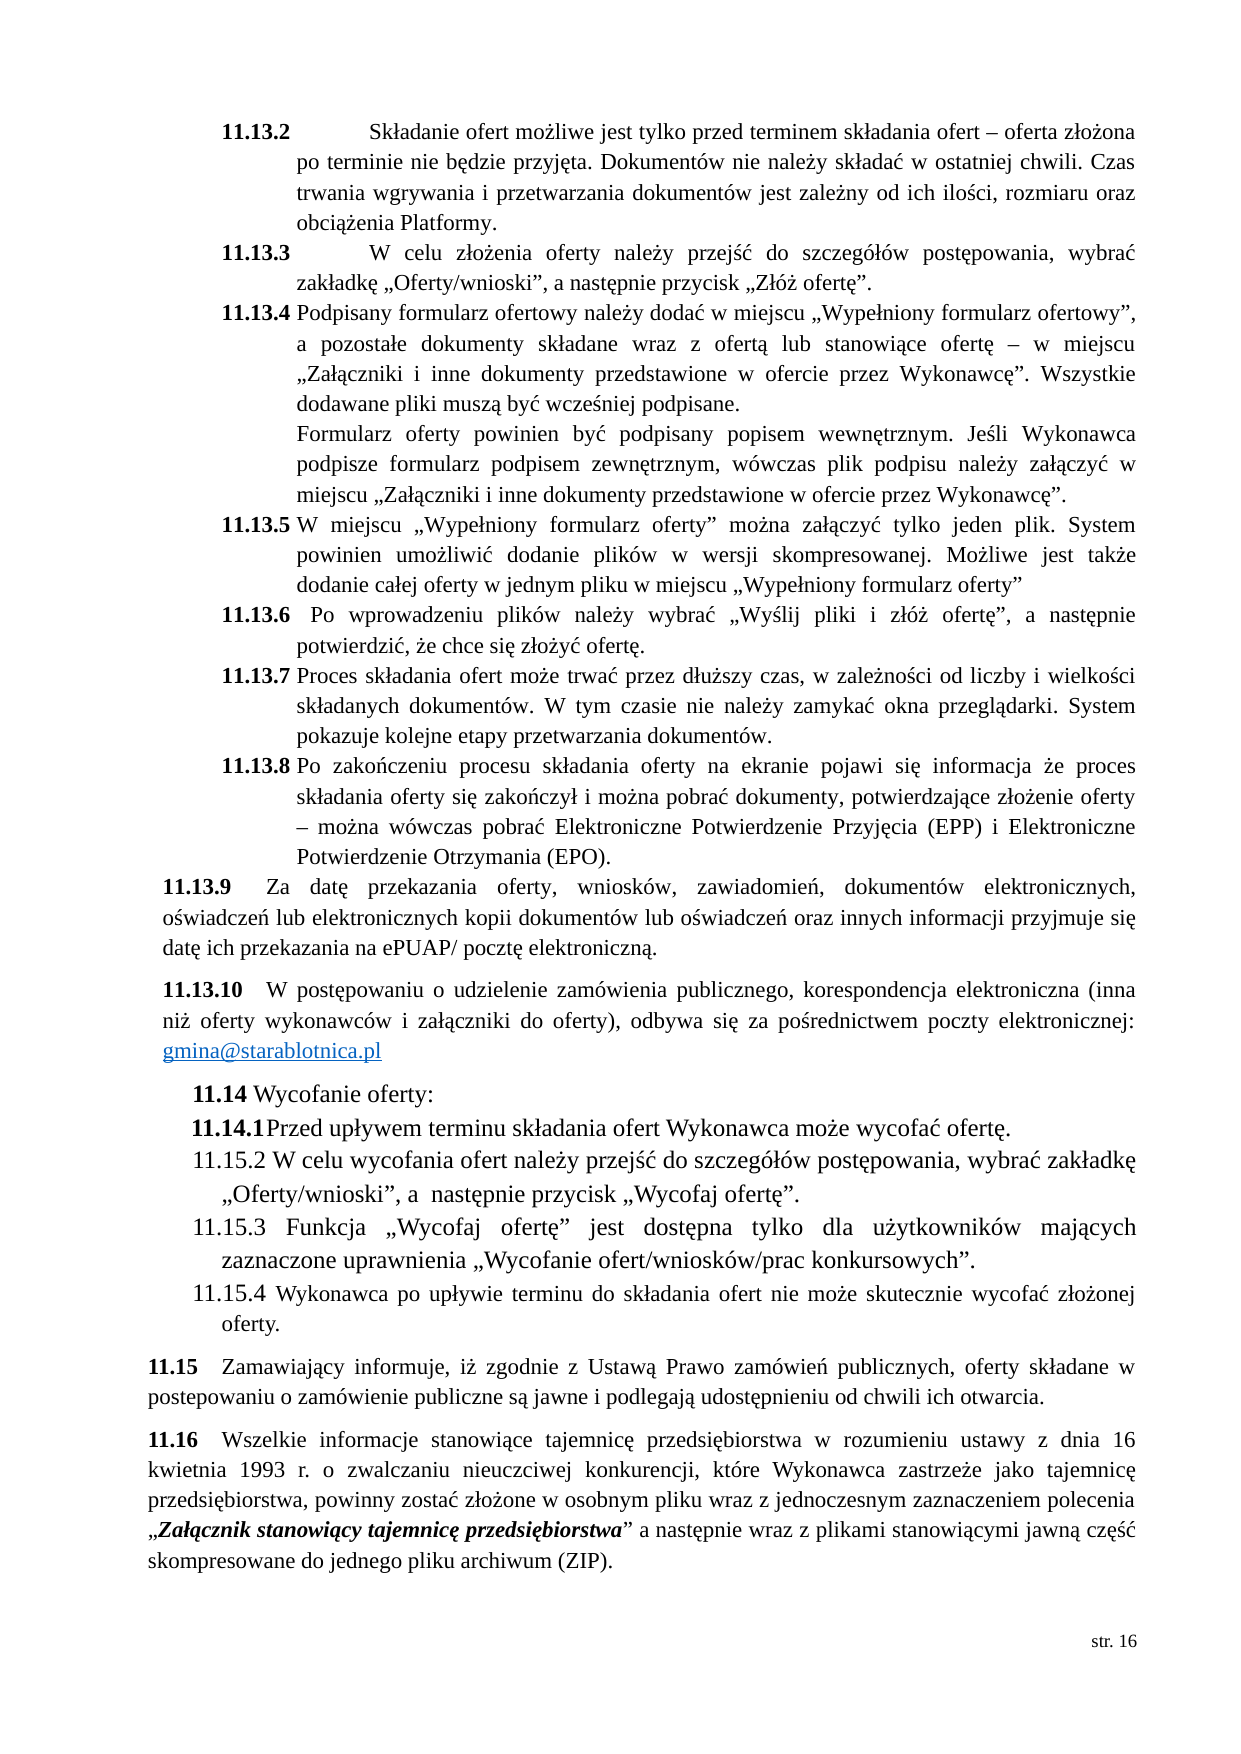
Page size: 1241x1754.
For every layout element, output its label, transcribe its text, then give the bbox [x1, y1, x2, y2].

list Wycofanie oferty: [192, 1079, 1137, 1108]
list Zamawiający informuje, iż zgodnie z Ustawą Prawo zamówień publicznych, oferty składane w postepowaniu o zamówienie publiczne są jawne i podlegają udostępnieniu od chwili ich otwarcia. [148, 1353, 1137, 1409]
list Wszelkie informacje stanowiące tajemnicę przedsiębiorstwa w rozumieniu ustawy z dnia 16 kwietnia 1993 r. o zwalczaniu nieuczciwej konkurencji, które Wykonawca zastrzeże jako tajemnicę przedsiębiorstwa, powinny zostać złożone w osobnym pliku wraz z jednoczesnym zaznaczeniem polecenia „Załącznik stanowiący tajemnicę przedsiębiorstwa” a następnie wraz z plikami stanowiącymi jawną część skompresowane do jednego pliku archiwum (ZIP). [148, 1426, 1137, 1573]
list Za datę przekazania oferty, wniosków, zawiadomień, dokumentów elektronicznych, oświadczeń lub elektronicznych kopii dokumentów lub oświadczeń oraz innych informacji przyjmuje się datę ich przekazania na ePUAP/ pocztę elektroniczną. [162, 873, 1137, 960]
list 11.15.3 Funkcja „Wycofaj ofertę” jest dostępna tylko dla użytkowników mających zaznaczone uprawnienia „Wycofanie ofert/wniosków/prac konkursowych”. [192, 1212, 1137, 1273]
list 11.15.2 W celu wycofania ofert należy przejść do szczegółów postępowania, wybrać zakładkę „Oferty/wnioski”, a następnie przycisk „Wycofaj ofertę”. [192, 1146, 1137, 1207]
list W celu złożenia oferty należy przejść do szczegółów postępowania, wybrać zakładkę „Oferty/wnioski”, a następnie przycisk „Złóż ofertę”. [221, 239, 1137, 296]
list Przed upływem terminu składania ofert Wykonawca może wycofać ofertę. [191, 1113, 1137, 1141]
list W postępowaniu o udzielenie zamówienia publicznego, korespondencja elektroniczna (inna niż oferty wykonawców i załączniki do oferty), odbywa się za pośrednictwem poczty elektronicznej: gmina@starablotnica.pl [162, 976, 1137, 1063]
list Podpisany formularz ofertowy należy dodać w miejscu „Wypełniony formularz ofertowy”, a pozostałe dokumenty składane wraz z ofertą lub stanowiące ofertę – w miejscu „Załączniki i inne dokumenty przedstawione w ofercie przez Wykonawcę”. Wszystkie dodawane pliki muszą być wcześniej podpisane. [221, 299, 1137, 416]
list W miejscu „Wypełniony formularz oferty” można załączyć tylko jeden plik. System powinien umożliwić dodanie plików w wersji skompresowanej. Możliwe jest także dodanie całej oferty w jednym pliku w miejscu „Wypełniony formularz oferty” [221, 511, 1137, 598]
list 11.15.4 Wykonawca po upływie terminu do składania ofert nie może skutecznie wycofać złożonej oferty. [192, 1278, 1137, 1337]
list Formularz oferty powinien być podpisany popisem wewnętrznym. Jeśli Wykonawca podpisze formularz podpisem zewnętrznym, wówczas plik podpisu należy załączyć w miejscu „Załączniki i inne dokumenty przedstawione w ofercie przez Wykonawcę”. [296, 420, 1137, 507]
list Po zakończeniu procesu składania oferty na ekranie pojawi się informacja że proces składania oferty się zakończył i można pobrać dokumenty, potwierdzające złożenie oferty – można wówczas pobrać Elektroniczne Potwierdzenie Przyjęcia (EPP) i Elektroniczne Potwierdzenie Otrzymania (EPO). [221, 752, 1137, 869]
list Po wprowadzeniu plików należy wybrać „Wyślij pliki i złóż ofertę”, a następnie potwierdzić, że chce się złożyć ofertę. [221, 601, 1137, 658]
list Składanie ofert możliwe jest tylko przed terminem składania ofert – oferta złożona po terminie nie będzie przyjęta. Dokumentów nie należy składać w ostatniej chwili. Czas trwania wgrywania i przetwarzania dokumentów jest zależny od ich ilości, rozmiaru oraz obciążenia Platformy. [221, 118, 1137, 235]
list Proces składania ofert może trwać przez dłuższy czas, w zależności od liczby i wielkości składanych dokumentów. W tym czasie nie należy zamykać okna przeglądarki. System pokazuje kolejne etapy przetwarzania dokumentów. [221, 662, 1137, 749]
